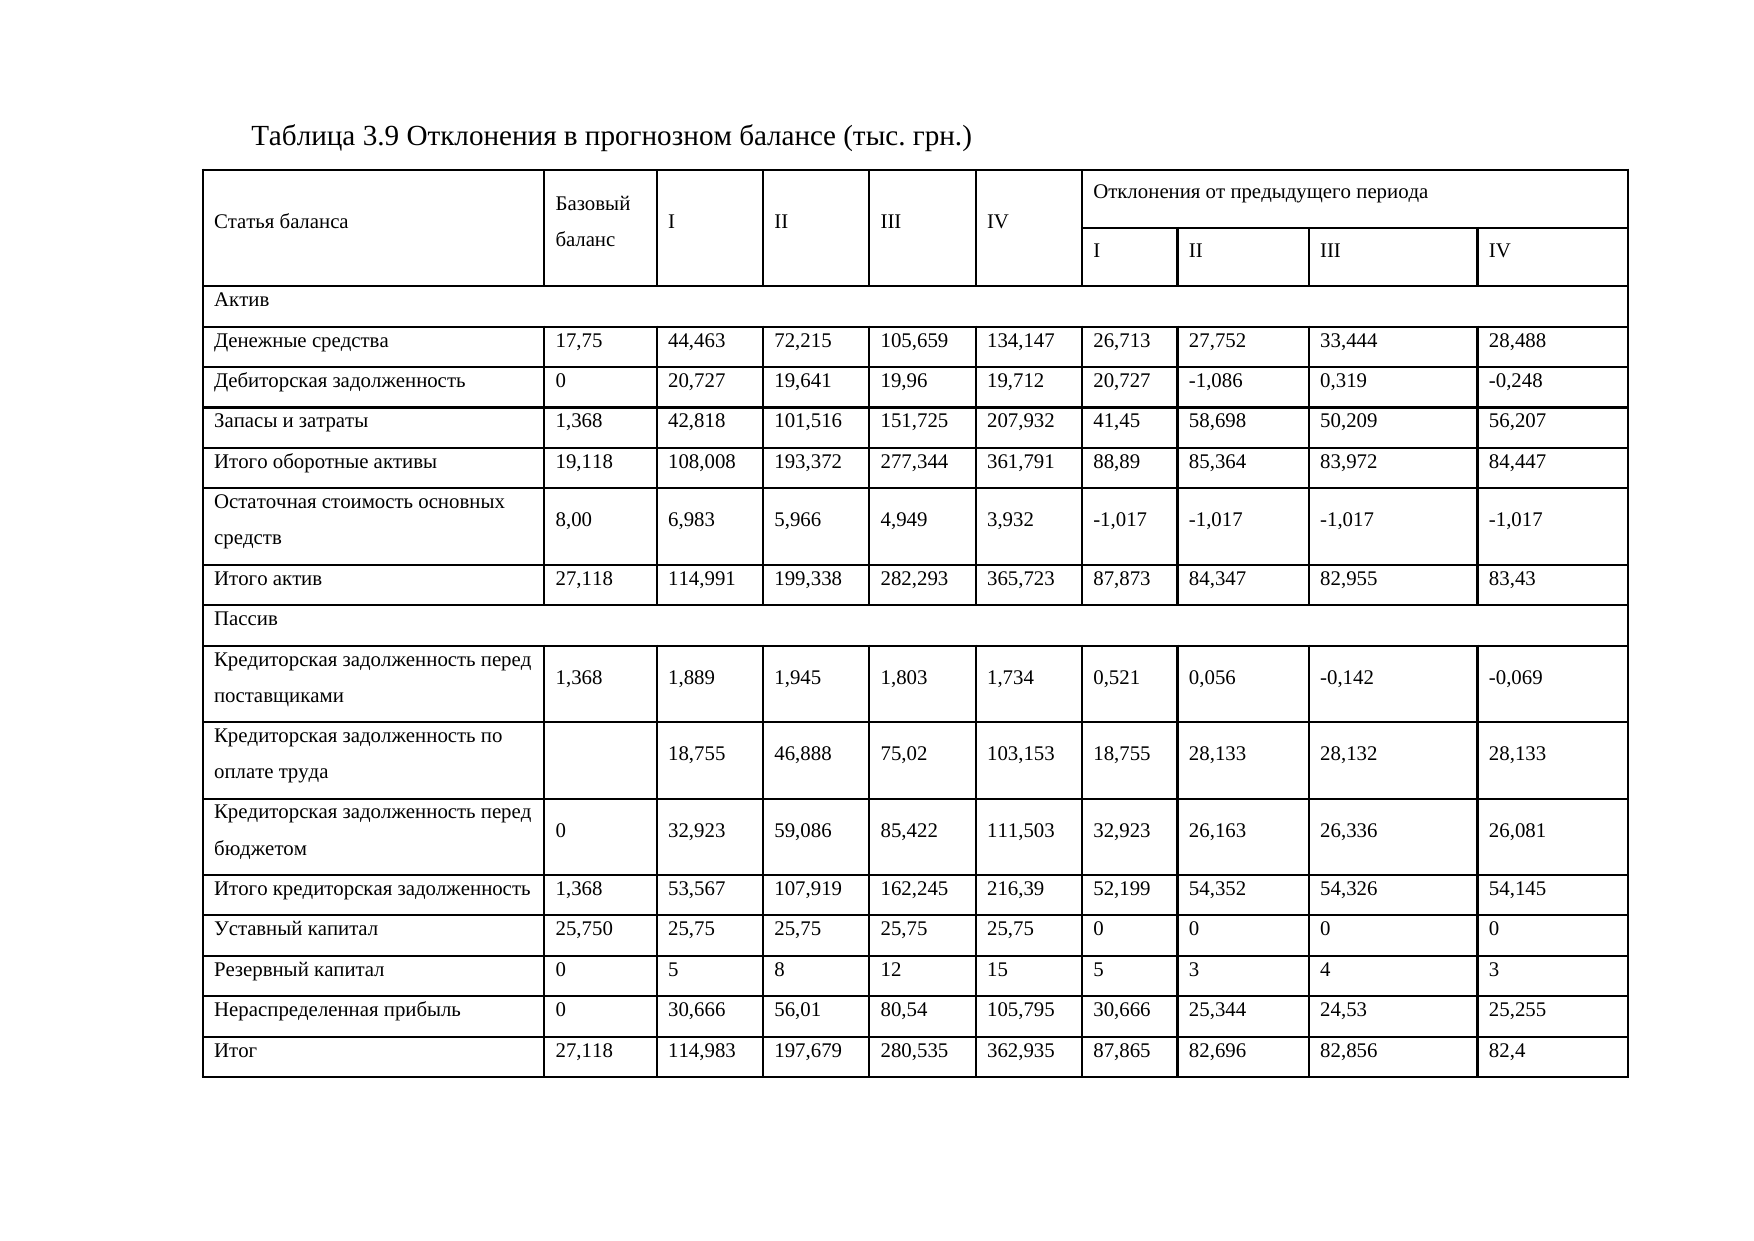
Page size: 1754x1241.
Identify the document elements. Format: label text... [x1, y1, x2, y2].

table_cell 20,727 [1083, 368, 1176, 406]
table_header III [870, 171, 975, 285]
table_cell 25,75 [977, 916, 1081, 955]
table_cell Уставный капитал [204, 916, 543, 955]
table_cell 0,521 [1083, 647, 1176, 721]
table_cell 12 [870, 957, 975, 995]
table_cell Резервный капитал [204, 957, 543, 995]
table_cell 3 [1479, 957, 1627, 995]
table_cell 41,45 [1083, 409, 1176, 447]
table_cell 82,856 [1310, 1038, 1476, 1076]
table_cell 277,344 [870, 449, 975, 487]
table_cell 162,245 [870, 876, 975, 914]
table_cell 53,567 [658, 876, 762, 914]
table_cell 83,43 [1479, 566, 1627, 604]
table_cell 26,163 [1179, 800, 1308, 874]
table_cell 26,336 [1310, 800, 1476, 874]
table_cell 72,215 [764, 328, 868, 366]
table_cell 0 [1479, 916, 1627, 955]
table_cell 3,932 [977, 489, 1081, 564]
table_cell 197,679 [764, 1038, 868, 1076]
table_cell 193,372 [764, 449, 868, 487]
table_cell 1,945 [764, 647, 868, 721]
table_cell 28,133 [1479, 723, 1627, 797]
table_cell 0 [1179, 916, 1308, 955]
table_cell 84,347 [1179, 566, 1308, 604]
table_cell Дебиторская задолженность [204, 368, 543, 406]
table_cell 83,972 [1310, 449, 1476, 487]
table_cell 54,145 [1479, 876, 1627, 914]
table_cell 365,723 [977, 566, 1081, 604]
table_cell 199,338 [764, 566, 868, 604]
table_cell Остаточная стоимость основных средств [204, 489, 543, 564]
table_cell 1,368 [545, 409, 656, 447]
table_cell 3 [1179, 957, 1308, 995]
table_cell -0,248 [1479, 368, 1627, 406]
table_header IV [977, 171, 1081, 285]
table_cell 56,207 [1479, 409, 1627, 447]
table_cell 32,923 [658, 800, 762, 874]
table_cell 30,666 [1083, 997, 1176, 1036]
table_cell 151,725 [870, 409, 975, 447]
table_cell 84,447 [1479, 449, 1627, 487]
table_cell 56,01 [764, 997, 868, 1036]
table_cell 108,008 [658, 449, 762, 487]
table_cell 0,319 [1310, 368, 1476, 406]
text Таблица 3.9 Отклонения в прогнозном балансе (тыс. грн.) [177, 118, 1665, 152]
table_header Отклонения от предыдущего периода [1083, 171, 1627, 227]
table_cell 4,949 [870, 489, 975, 564]
table_cell 26,081 [1479, 800, 1627, 874]
table_cell 80,54 [870, 997, 975, 1036]
table_cell 362,935 [977, 1038, 1081, 1076]
table_cell 28,133 [1179, 723, 1308, 797]
table_cell -1,017 [1083, 489, 1176, 564]
table_cell Кредиторская задолженность по оплате труда [204, 723, 543, 797]
table_header I [658, 171, 762, 285]
table_cell 59,086 [764, 800, 868, 874]
table_cell 33,444 [1310, 328, 1476, 366]
table_cell 26,713 [1083, 328, 1176, 366]
table_cell III [1310, 229, 1476, 285]
table_cell 0 [545, 800, 656, 874]
table_cell Кредиторская задолженность перед бюджетом [204, 800, 543, 874]
table_cell -1,017 [1310, 489, 1476, 564]
table_cell 107,919 [764, 876, 868, 914]
table_cell 105,659 [870, 328, 975, 366]
table_cell 0 [1083, 916, 1176, 955]
table_cell Итого оборотные активы [204, 449, 543, 487]
table_cell Актив [204, 287, 1627, 326]
table_cell 18,755 [1083, 723, 1176, 797]
table_cell 5 [1083, 957, 1176, 995]
table_cell 46,888 [764, 723, 868, 797]
table_cell 101,516 [764, 409, 868, 447]
table_cell 0 [1310, 916, 1476, 955]
table_cell 25,255 [1479, 997, 1627, 1036]
table_cell 88,89 [1083, 449, 1176, 487]
table_cell 114,991 [658, 566, 762, 604]
table_cell 18,755 [658, 723, 762, 797]
table_cell 8,00 [545, 489, 656, 564]
table_cell 85,422 [870, 800, 975, 874]
table_cell 6,983 [658, 489, 762, 564]
table_cell 105,795 [977, 997, 1081, 1036]
table_cell 25,75 [658, 916, 762, 955]
table_cell -1,017 [1179, 489, 1308, 564]
table_cell 82,4 [1479, 1038, 1627, 1076]
table_cell 361,791 [977, 449, 1081, 487]
table_cell 25,75 [764, 916, 868, 955]
table_cell 111,503 [977, 800, 1081, 874]
table_cell -1,086 [1179, 368, 1308, 406]
table_cell Нераспределенная прибыль [204, 997, 543, 1036]
table_cell 19,641 [764, 368, 868, 406]
table_cell 207,932 [977, 409, 1081, 447]
table_cell 82,955 [1310, 566, 1476, 604]
table_cell 27,118 [545, 1038, 656, 1076]
table_cell 1,803 [870, 647, 975, 721]
table_cell 1,889 [658, 647, 762, 721]
table_cell Запасы и затраты [204, 409, 543, 447]
table_cell -1,017 [1479, 489, 1627, 564]
table_cell 19,118 [545, 449, 656, 487]
table_cell 52,199 [1083, 876, 1176, 914]
table_cell -0,069 [1479, 647, 1627, 721]
table_cell 44,463 [658, 328, 762, 366]
table_cell Итого актив [204, 566, 543, 604]
table_cell IV [1479, 229, 1627, 285]
table_cell 24,53 [1310, 997, 1476, 1036]
table_cell 134,147 [977, 328, 1081, 366]
table_cell Кредиторская задолженность перед поставщиками [204, 647, 543, 721]
table_cell 1,368 [545, 876, 656, 914]
table_cell 28,488 [1479, 328, 1627, 366]
table_cell 85,364 [1179, 449, 1308, 487]
table_cell 19,96 [870, 368, 975, 406]
table_cell -0,142 [1310, 647, 1476, 721]
table_cell 25,750 [545, 916, 656, 955]
table_cell 82,696 [1179, 1038, 1308, 1076]
table_cell Денежные средства [204, 328, 543, 366]
table_cell 87,873 [1083, 566, 1176, 604]
table_cell 15 [977, 957, 1081, 995]
table_cell 1,734 [977, 647, 1081, 721]
table_cell 75,02 [870, 723, 975, 797]
table_cell 282,293 [870, 566, 975, 604]
table_cell Пассив [204, 606, 1627, 644]
table_cell II [1179, 229, 1308, 285]
table_cell 20,727 [658, 368, 762, 406]
table_cell 27,118 [545, 566, 656, 604]
table_cell 27,752 [1179, 328, 1308, 366]
table_cell 87,865 [1083, 1038, 1176, 1076]
table_cell 0 [545, 368, 656, 406]
table_cell 25,344 [1179, 997, 1308, 1036]
table_cell 4 [1310, 957, 1476, 995]
table_cell 8 [764, 957, 868, 995]
table_cell 280,535 [870, 1038, 975, 1076]
table_cell 0 [545, 957, 656, 995]
table_cell 114,983 [658, 1038, 762, 1076]
table_cell 25,75 [870, 916, 975, 955]
table_cell 5,966 [764, 489, 868, 564]
table_header Базовый баланс [545, 171, 656, 285]
table_cell 28,132 [1310, 723, 1476, 797]
table_header II [764, 171, 868, 285]
table_cell I [1083, 229, 1176, 285]
table_cell 19,712 [977, 368, 1081, 406]
table_cell 42,818 [658, 409, 762, 447]
table_cell 1,368 [545, 647, 656, 721]
table_cell Итог [204, 1038, 543, 1076]
table_cell 0,056 [1179, 647, 1308, 721]
table_cell 30,666 [658, 997, 762, 1036]
table_header Статья баланса [204, 171, 543, 285]
table_cell 0 [545, 997, 656, 1036]
table_cell 32,923 [1083, 800, 1176, 874]
table_cell [545, 723, 656, 797]
table_cell Итого кредиторская задолженность [204, 876, 543, 914]
table_cell 58,698 [1179, 409, 1308, 447]
table_cell 216,39 [977, 876, 1081, 914]
table_cell 103,153 [977, 723, 1081, 797]
table_cell 50,209 [1310, 409, 1476, 447]
table_cell 54,352 [1179, 876, 1308, 914]
table_cell 5 [658, 957, 762, 995]
table_cell 54,326 [1310, 876, 1476, 914]
table_cell 17,75 [545, 328, 656, 366]
